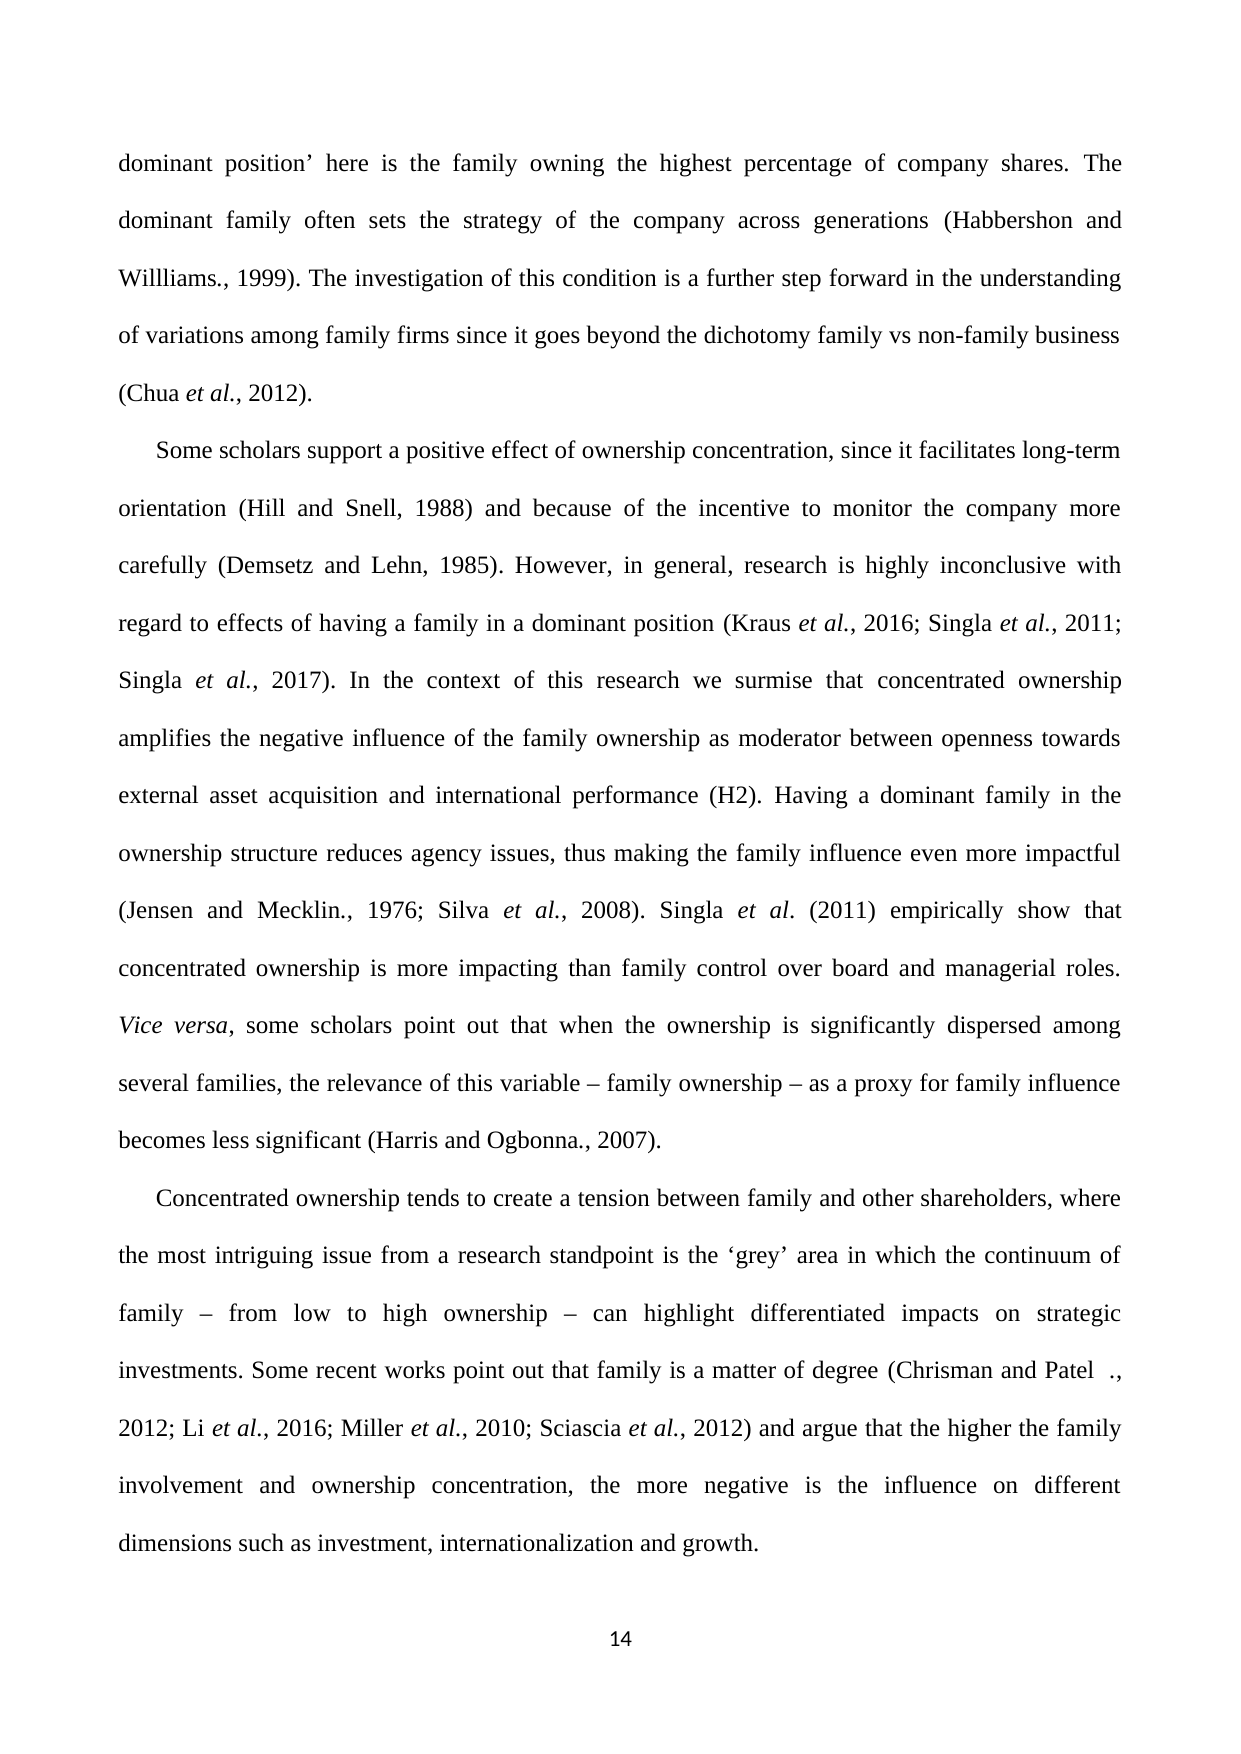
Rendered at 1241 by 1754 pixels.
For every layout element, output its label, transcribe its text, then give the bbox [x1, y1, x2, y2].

text Concentrated ownership tends to create a tension between family and other shareholders, where the most intriguing issue from a research standpoint is the ‘grey’ area in which the continuum of family – from low to high ownership – can highlight differentiated impacts on strategic investments. Some recent works point out that family is a matter of degree (Chrisman and Patel ., 2012; Li et al., 2016; Miller et al., 2010; Sciascia et al., 2012) and argue that the higher the family involvement and ownership concentration, the more negative is the influence on different dimensions such as investment, internationalization and growth. [118, 1183, 1122, 1556]
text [118, 148, 1122, 406]
text Some scholars support a positive effect of ownership concentration, since it facilitates long-term orientation (Hill and Snell, 1988) and because of the incentive to monitor the company more carefully (Demsetz and Lehn, 1985). However, in general, research is highly inconclusive with regard to effects of having a family in a dominant position (Kraus et al., 2016; Singla et al., 2011; Singla et al., 2017). In the context of this research we surmise that concentrated ownership amplifies the negative influence of the family ownership as moderator between openness towards external asset acquisition and international performance (H2). Having a dominant family in the ownership structure reduces agency issues, thus making the family influence even more impactful (Jensen and Mecklin., 1976; Silva et al., 2008). Singla et al. (2011) empirically show that concentrated ownership is more impacting than family control over board and managerial roles. Vice versa, some scholars point out that when the ownership is significantly dispersed among several families, the relevance of this variable – family ownership – as a proxy for family influence becomes less significant (Harris and Ogbonna., 2007). [118, 435, 1122, 1154]
